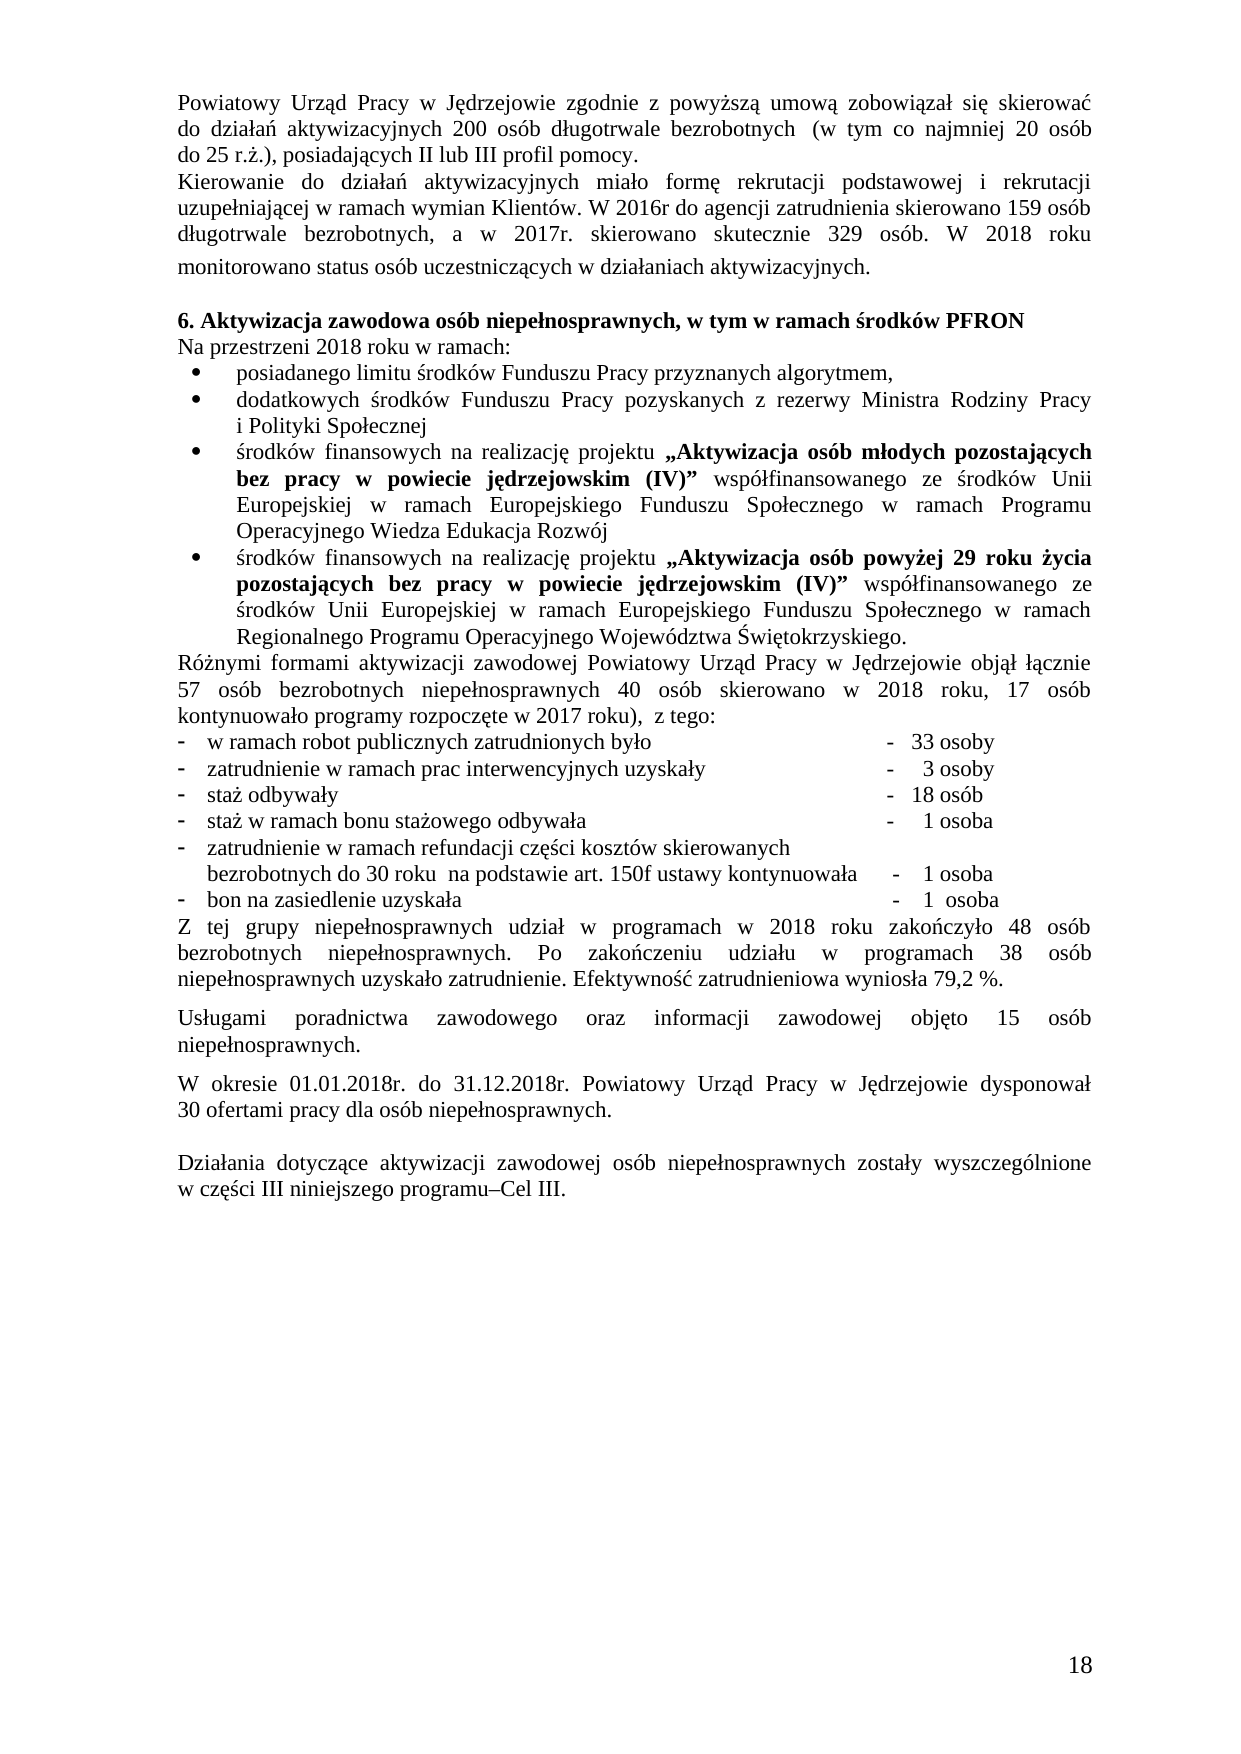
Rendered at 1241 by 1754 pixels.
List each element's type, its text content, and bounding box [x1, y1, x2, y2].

text 6. Aktywizacja zawodowa osób niepełnosprawnych, w tym w ramach środków PFRON [177, 307, 1092, 333]
text Różnymi formami aktywizacji zawodowej Powiatowy Urząd Pracy w Jędrzejowie objął łącznie 57 osób bezrobotnych niepełnosprawnych 40 osób skierowano w 2018 roku, 17 osób kontynuowało programy rozpoczęte w 2017 roku), z tego: [177, 649, 1092, 728]
list środków finansowych na realizację projektu „Aktywizacja osób powyżej 29 roku życia pozostających bez pracy w powiecie jędrzejowskim (IV)” współfinansowanego ze środków Unii Europejskiej w ramach Europejskiego Funduszu Społecznego w ramach Regionalnego Programu Operacyjnego Województwa Świętokrzyskiego. [192, 544, 1092, 649]
list zatrudnienie w ramach refundacji części kosztów skierowanych [177, 834, 1092, 860]
list zatrudnienie w ramach prac interwencyjnych uzyskały - 3 osoby [177, 755, 1092, 781]
text Powiatowy Urząd Pracy w Jędrzejowie zgodnie z powyższą umową zobowiązał się skierować do działań aktywizacyjnych 200 osób długotrwale bezrobotnych (w tym co najmniej 20 osób do 25 r.ż.), posiadających II lub III profil pomocy. [177, 89, 1092, 168]
text W okresie 01.01.2018r. do 31.12.2018r. Powiatowy Urząd Pracy w Jędrzejowie dysponował 30 ofertami pracy dla osób niepełnosprawnych. [177, 1069, 1092, 1122]
text Kierowanie do działań aktywizacyjnych miało formę rekrutacji podstawowej i rekrutacji uzupełniającej w ramach wymian Klientów. W 2016r do agencji zatrudnienia skierowano 159 osób długotrwale bezrobotnych, a w 2017r. skierowano skutecznie 329 osób. W 2018 roku monitorowano status osób uczestniczących w działaniach aktywizacyjnych. [177, 168, 1092, 280]
list posiadanego limitu środków Funduszu Pracy przyznanych algorytmem, [192, 359, 1092, 386]
text Na przestrzeni 2018 roku w ramach: [177, 333, 1092, 359]
list staż w ramach bonu stażowego odbywała - 1 osoba [177, 807, 1092, 834]
text Z tej grupy niepełnosprawnych udział w programach w 2018 roku zakończyło 48 osób bezrobotnych niepełnosprawnych. Po zakończeniu udziału w programach 38 osób niepełnosprawnych uzyskało zatrudnienie. Efektywność zatrudnieniowa wyniosła 79,2 %. [177, 913, 1092, 992]
list dodatkowych środków Funduszu Pracy pozyskanych z rezerwy Ministra Rodziny Pracy i Polityki Społecznej [192, 386, 1092, 438]
text bezrobotnych do 30 roku na podstawie art. 150f ustawy kontynuowała - 1 osoba [207, 860, 1092, 886]
list bon na zasiedlenie uzyskała - 1 osoba [177, 886, 1092, 913]
list w ramach robot publicznych zatrudnionych było - 33 osoby [177, 728, 1092, 755]
list staż odbywały - 18 osób [177, 781, 1092, 807]
text Działania dotyczące aktywizacji zawodowej osób niepełnosprawnych zostały wyszczególnione w części III niniejszego programu–Cel III. [177, 1149, 1092, 1201]
list środków finansowych na realizację projektu „Aktywizacja osób młodych pozostających bez pracy w powiecie jędrzejowskim (IV)” współfinansowanego ze środków Unii Europejskiej w ramach Europejskiego Funduszu Społecznego w ramach Programu Operacyjnego Wiedza Edukacja Rozwój [192, 438, 1092, 544]
text Usługami poradnictwa zawodowego oraz informacji zawodowej objęto 15 osób niepełnosprawnych. [177, 1004, 1092, 1057]
